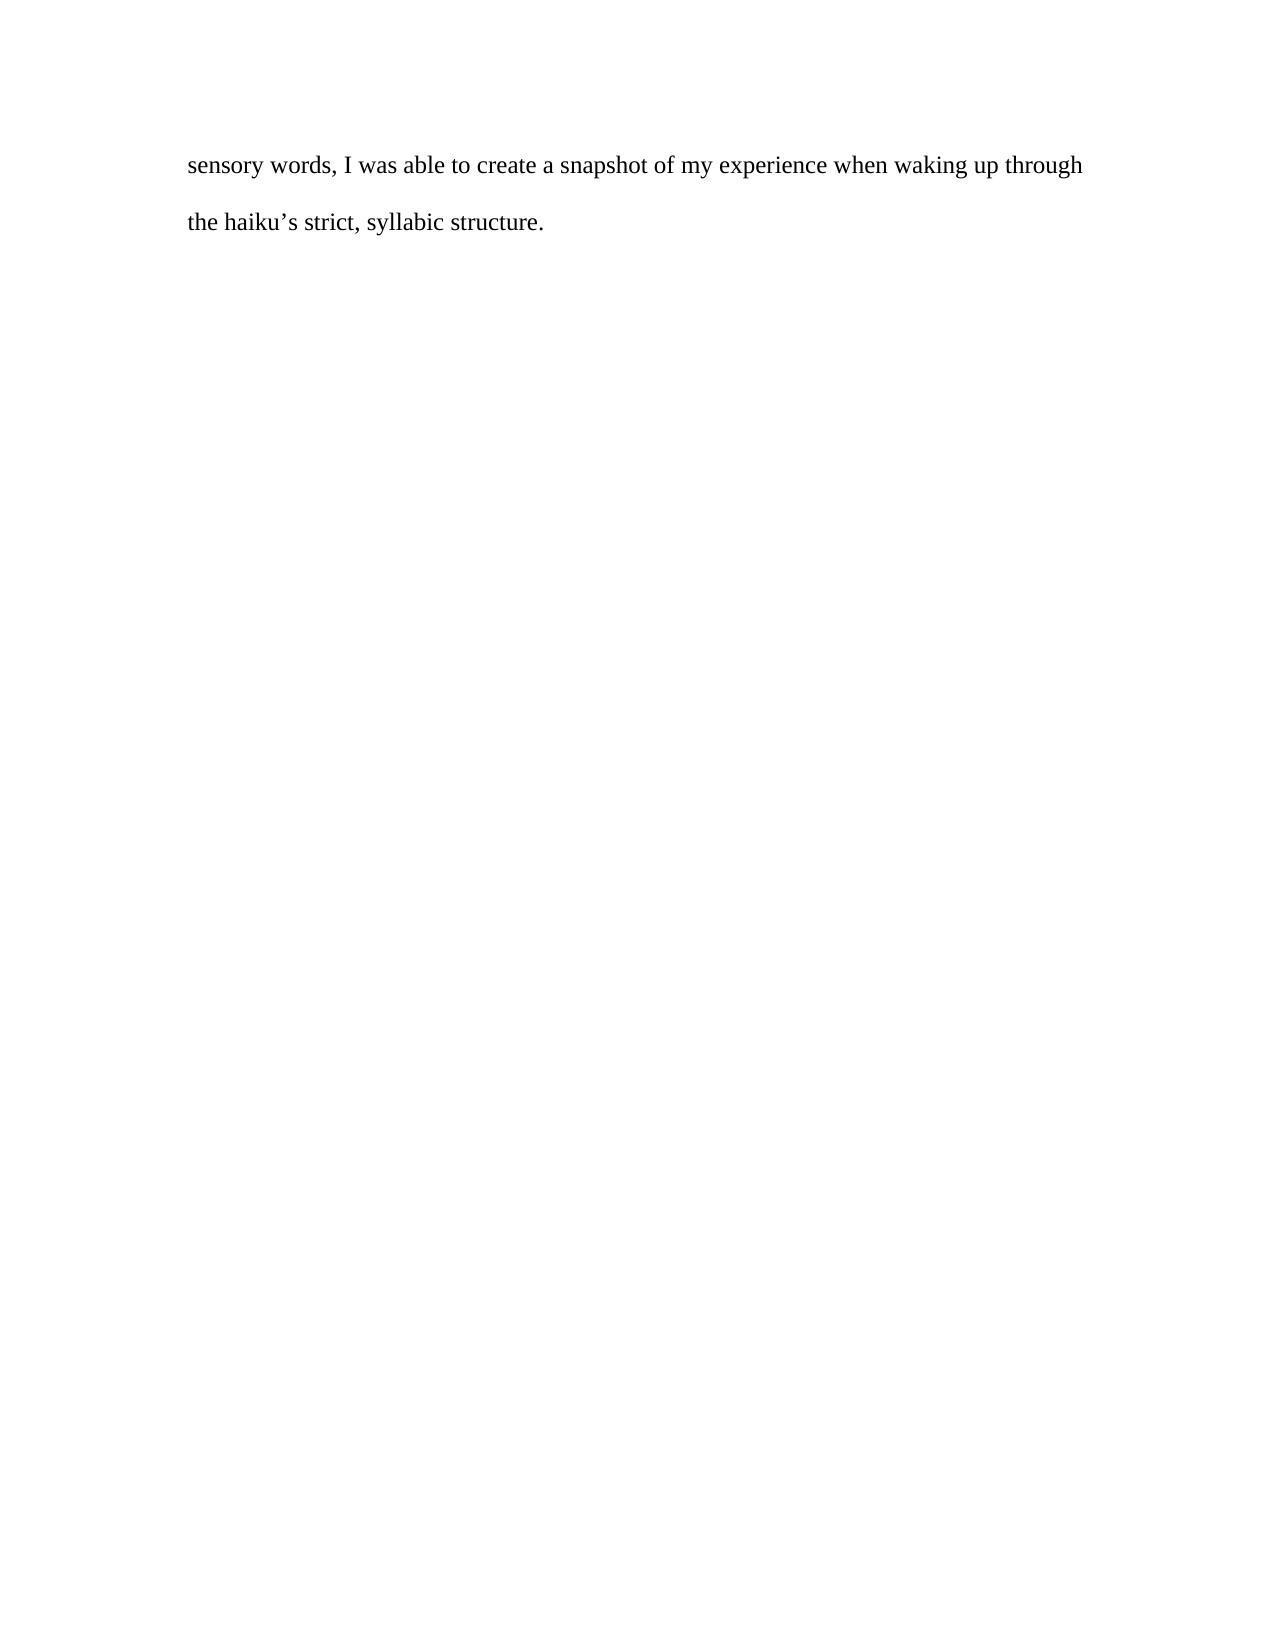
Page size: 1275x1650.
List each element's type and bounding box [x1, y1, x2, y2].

text [187, 150, 1087, 236]
